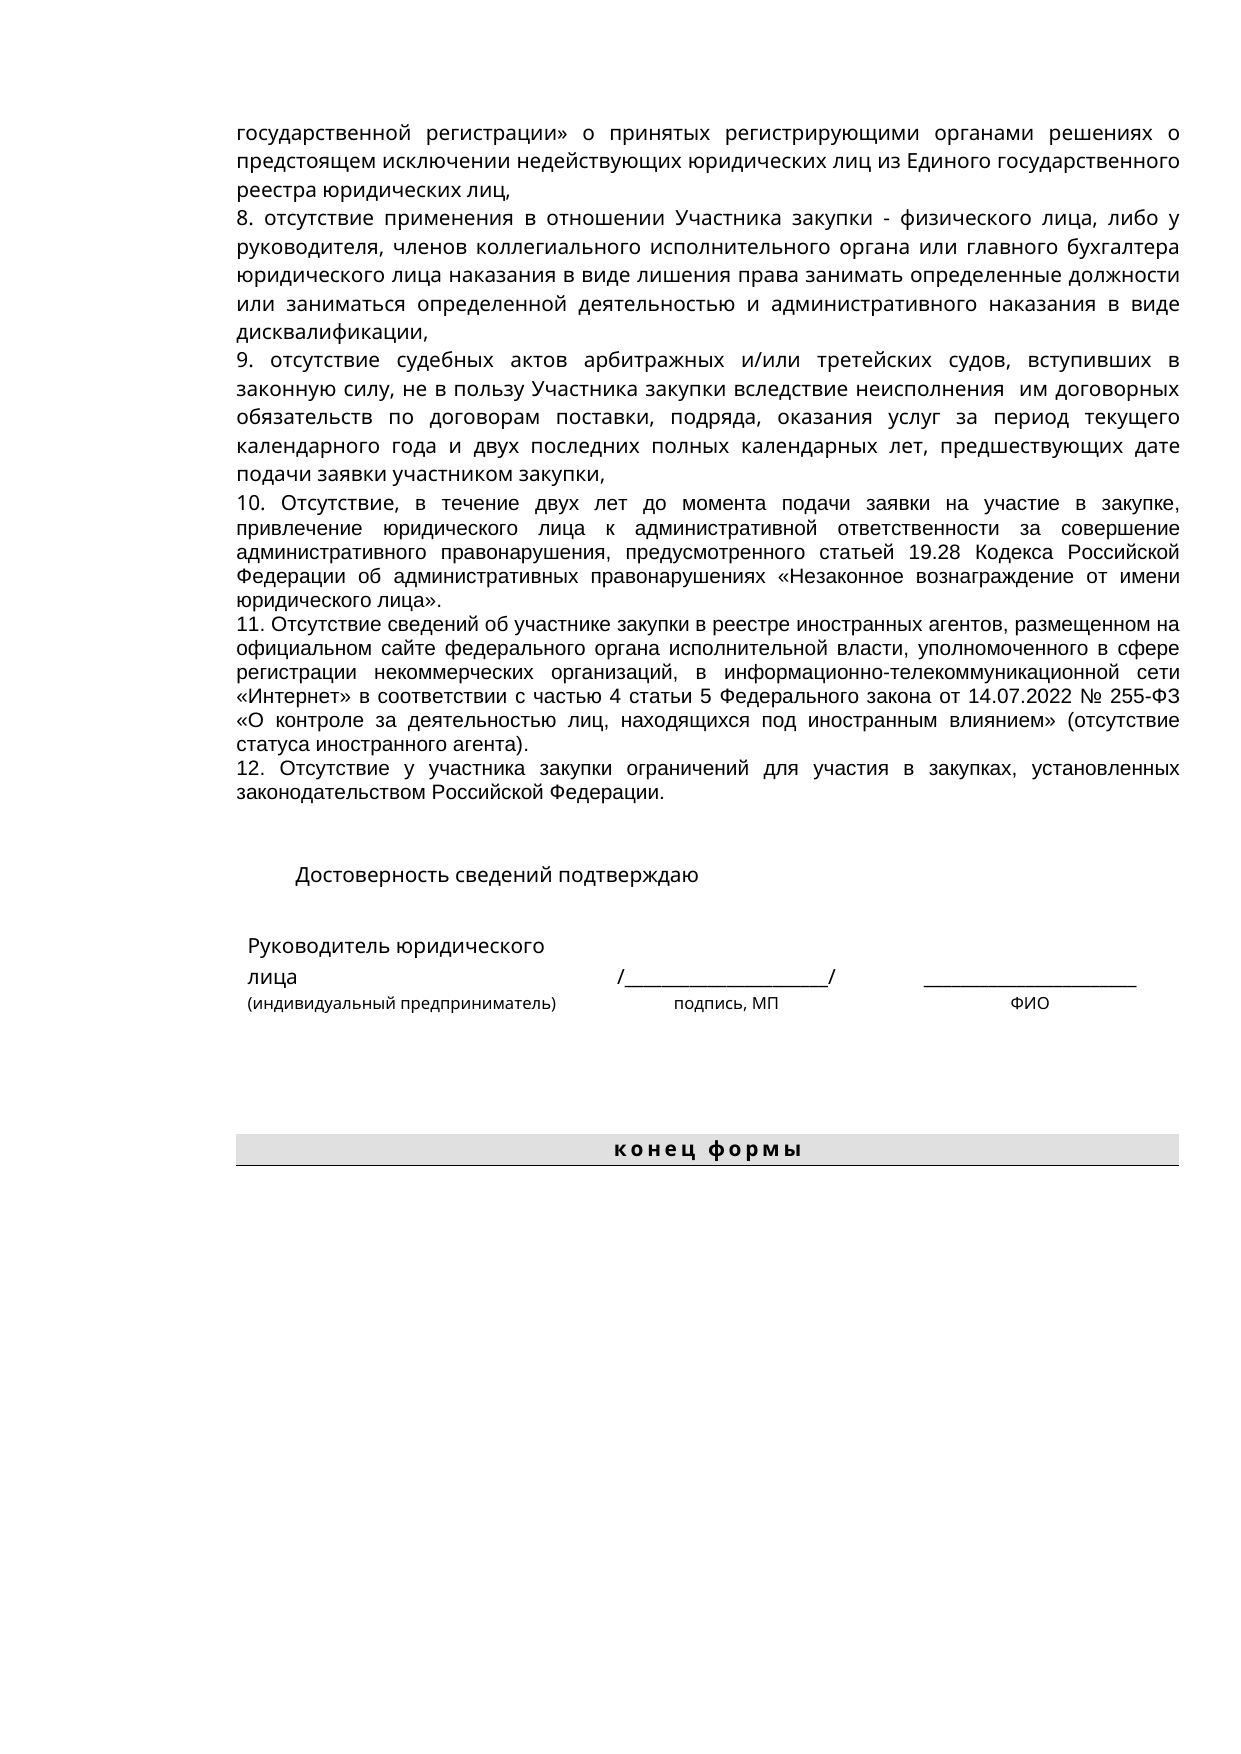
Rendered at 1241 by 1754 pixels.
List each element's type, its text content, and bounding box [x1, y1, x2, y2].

table_cell ФИО [879, 992, 1181, 1016]
text 12. Отсутствие у участника закупки ограничений для участия в закупках, установленных законодательством Российской Федерации. [236, 756, 1181, 804]
table_header /______________________/ [574, 932, 879, 992]
text 9. отсутствие судебных актов арбитражных и/или третейских судов, вступивших в законную силу, не в пользу Участника закупки вследствие неисполнения им договорных обязательств по договорам поставки, подряда, оказания услуг за период текущего календарного года и двух последних полных календарных лет, предшествующих дате подачи заявки участником закупки, [236, 346, 1181, 488]
text конец формы [236, 1134, 1179, 1165]
text 10. Отсутствие, в течение двух лет до момента подачи заявки на участие в закупке, привлечение юридического лица к административной ответственности за совершение административного правонарушения, предусмотренного статьей 19.28 Кодекса Российской Федерации об административных правонарушениях «Незаконное вознаграждение от имени юридического лица». [236, 488, 1181, 612]
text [236, 118, 1181, 203]
text 8. отсутствие применения в отношении Участника закупки - физического лица, либо у руководителя, членов коллегиального исполнительного органа или главного бухгалтера юридического лица наказания в виде лишения права занимать определенные должности или заниматься определенной деятельностью и административного наказания в виде дисквалификации, [236, 203, 1181, 346]
table_header Руководитель юридического лица [236, 932, 574, 992]
text 11. Отсутствие сведений об участнике закупки в реестре иностранных агентов, размещенном на официальном сайте федерального органа исполнительной власти, уполномоченного в сфере регистрации некоммерческих организаций, в информационно-телекоммуникационной сети «Интернет» в соответствии с частью 4 статьи 5 Федерального закона от 14.07.2022 № 255-ФЗ «О контроле за деятельностью лиц, находящихся под иностранным влиянием» (отсутствие статуса иностранного агента). [236, 612, 1181, 756]
text Достоверность сведений подтверждаю [236, 861, 1181, 889]
table_cell подпись, МП [574, 992, 879, 1016]
table_cell (индивидуальный предприниматель) [236, 992, 574, 1016]
table_header _______________________ [879, 932, 1181, 992]
